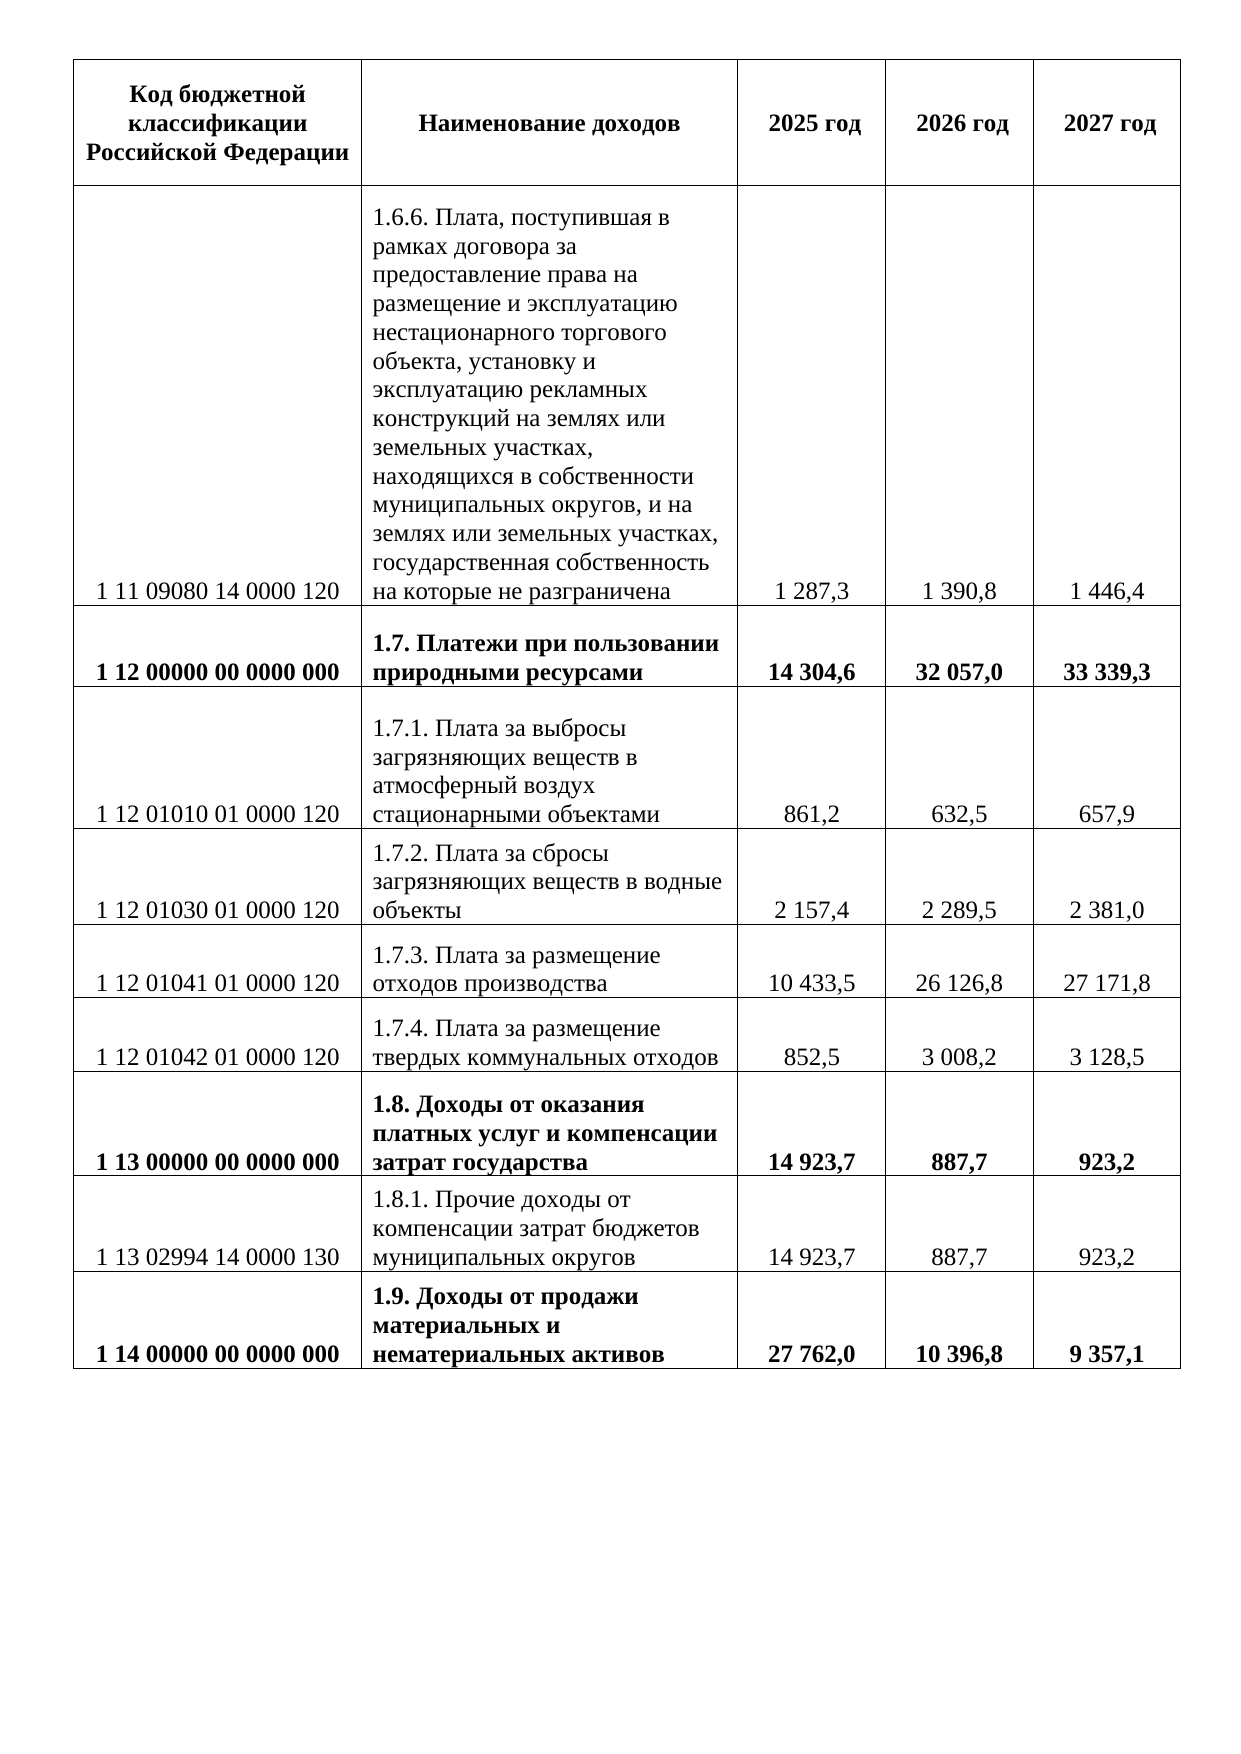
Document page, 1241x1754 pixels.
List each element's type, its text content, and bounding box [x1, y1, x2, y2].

table_cell 1 12 01041 01 0000 120 [74, 925, 361, 997]
table_cell 3 008,2 [886, 998, 1033, 1071]
table_cell 632,5 [886, 687, 1033, 828]
table_cell 14 923,7 [738, 1176, 885, 1271]
table_cell 10 433,5 [738, 925, 885, 997]
table_cell 1.8.1. Прочие доходы от компенсации затрат бюджетов муниципальных округов [362, 1176, 737, 1271]
table_cell 887,7 [886, 1176, 1033, 1271]
table_header Наименование доходов [362, 60, 737, 185]
table_cell 33 339,3 [1034, 606, 1180, 686]
table_header Код бюджетной классификации Российской Федерации [74, 60, 361, 185]
table_cell 1 12 01042 01 0000 120 [74, 998, 361, 1071]
table_cell 1.8. Доходы от оказания платных услуг и компенсации затрат государства [362, 1072, 737, 1175]
table_cell 1 446,4 [1034, 186, 1180, 604]
table_cell 887,7 [886, 1072, 1033, 1175]
table_cell 26 126,8 [886, 925, 1033, 997]
table_cell 1 12 01010 01 0000 120 [74, 687, 361, 828]
table_cell 2 157,4 [738, 829, 885, 924]
table_cell 1 12 01030 01 0000 120 [74, 829, 361, 924]
table_cell 1.6.6. Плата, поступившая в рамках договора за предоставление права на размещение и эксплуатацию нестационарного торгового объекта, установку и эксплуатацию рекламных конструкций на землях или земельных участках, находящихся в собственности муниципальных округов, и на землях или земельных участках, государственная собственность на которые не разграничена [362, 186, 737, 604]
table_cell 2 381,0 [1034, 829, 1180, 924]
table_cell 923,2 [1034, 1072, 1180, 1175]
table_cell 1 13 02994 14 0000 130 [74, 1176, 361, 1271]
table_cell 1.7. Платежи при пользовании природными ресурсами [362, 606, 737, 686]
table_cell 27 762,0 [738, 1272, 885, 1368]
table_cell 861,2 [738, 687, 885, 828]
table_cell 923,2 [1034, 1176, 1180, 1271]
table_cell 1 390,8 [886, 186, 1033, 604]
table_cell 9 357,1 [1034, 1272, 1180, 1368]
table_cell 1 12 00000 00 0000 000 [74, 606, 361, 686]
table_cell 1 13 00000 00 0000 000 [74, 1072, 361, 1175]
table_header 2025 год [738, 60, 885, 185]
table_cell 657,9 [1034, 687, 1180, 828]
table_cell 14 304,6 [738, 606, 885, 686]
table_cell 1.7.2. Плата за сбросы загрязняющих веществ в водные объекты [362, 829, 737, 924]
table_cell 852,5 [738, 998, 885, 1071]
table_header 2027 год [1034, 60, 1180, 185]
table_cell 27 171,8 [1034, 925, 1180, 997]
table_cell 32 057,0 [886, 606, 1033, 686]
table_cell 1 287,3 [738, 186, 885, 604]
table_cell 3 128,5 [1034, 998, 1180, 1071]
table_cell 1.7.3. Плата за размещение отходов производства [362, 925, 737, 997]
table_cell 14 923,7 [738, 1072, 885, 1175]
table_cell 1.7.4. Плата за размещение твердых коммунальных отходов [362, 998, 737, 1071]
table_header 2026 год [886, 60, 1033, 185]
table_cell 1.7.1. Плата за выбросы загрязняющих веществ в атмосферный воздух стационарными объектами [362, 687, 737, 828]
table_cell 10 396,8 [886, 1272, 1033, 1368]
table_cell 1 11 09080 14 0000 120 [74, 186, 361, 604]
table_cell 2 289,5 [886, 829, 1033, 924]
table_cell 1.9. Доходы от продажи материальных и нематериальных активов [362, 1272, 737, 1368]
table_cell 1 14 00000 00 0000 000 [74, 1272, 361, 1368]
